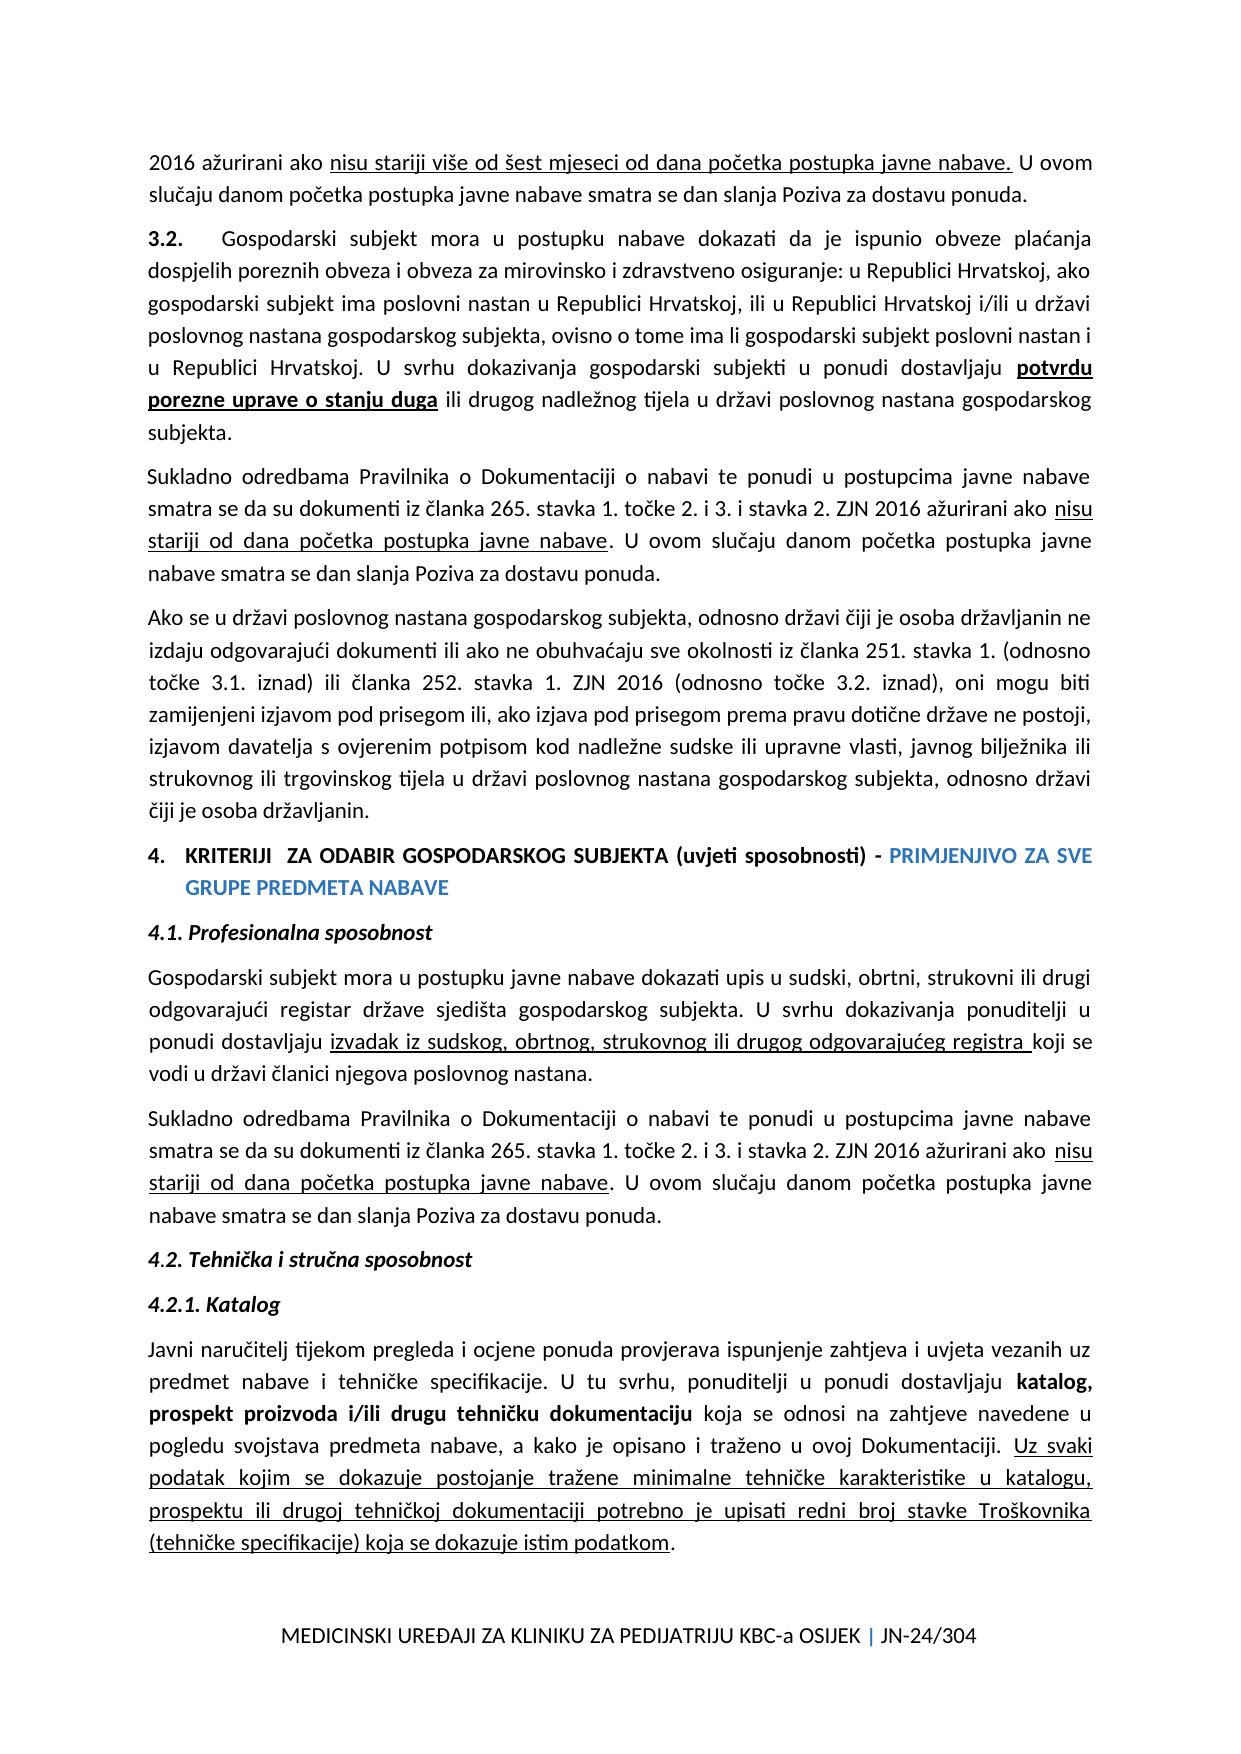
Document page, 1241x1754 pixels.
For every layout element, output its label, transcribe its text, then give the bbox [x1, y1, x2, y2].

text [148, 148, 1093, 208]
text Gospodarski subjekt mora u postupku javne nabave dokazati upis u sudski, obrtni, strukovni ili drugi odgovarajući registar države sjedišta gospodarskog subjekta. U svrhu dokazivanja ponuditelji u ponudi dostavljaju izvadak iz sudskog, obrtnog, strukovnog ili drugog odgovarajućeg registra koji se vodi u državi članici njegova poslovnog nastana. [148, 963, 1093, 1087]
list Sukladno odredbama Pravilnika o Dokumentaciji o nabavi te ponudi u postupcima javne nabave smatra se da su dokumenti iz članka 265. stavka 1. točke 2. i 3. i stavka 2. ZJN 2016 ažurirani ako nisu stariji od dana početka postupka javne nabave. U ovom slučaju danom početka postupka javne nabave smatra se dan slanja Poziva za dostavu ponuda. [147, 462, 1093, 587]
text Javni naručitelj tijekom pregleda i ocjene ponuda provjerava ispunjenje zahtjeva i uvjeta vezanih uz predmet nabave i tehničke specifikacije. U tu svrhu, ponuditelji u ponudi dostavljaju katalog, prospekt proizvoda i/ili drugu tehničku dokumentaciju koja se odnosi na zahtjeve navedene u pogledu svojstava predmeta nabave, a kako je opisano i traženo u ovoj Dokumentaciji. Uz svaki podatak kojim se dokazuje postojanje tražene minimalne tehničke karakteristike u katalogu, prospektu ili drugoj tehničkoj dokumentaciji potrebno je upisati redni broj stavke Troškovnika (tehničke specifikacije) koja se dokazuje istim podatkom. [148, 1489, 1093, 1556]
subtitle 4.2.1. Katalog [148, 1290, 1093, 1318]
text Javni naručitelj tijekom pregleda i ocjene ponuda provjerava ispunjenje zahtjeva i uvjeta vezanih uz predmet nabave i tehničke specifikacije. U tu svrhu, ponuditelji u ponudi dostavljaju katalog, prospekt proizvoda i/ili drugu tehničku dokumentaciju koja se odnosi na zahtjeve navedene u pogledu svojstava predmeta nabave, a kako je opisano i traženo u ovoj Dokumentaciji. Uz svaki podatak kojim se dokazuje postojanje tražene minimalne tehničke karakteristike u katalogu, prospektu ili drugoj tehničkoj dokumentaciji potrebno je upisati redni broj stavke Troškovnika (tehničke specifikacije) koja se dokazuje istim podatkom. [148, 1335, 1093, 1488]
subtitle KRITERIJI ZA ODABIR GOSPODARSKOG SUBJEKTA (uvjeti sposobnosti) - PRIMJENJIVO ZA SVE GRUPE PREDMETA NABAVE [148, 841, 1093, 902]
text Sukladno odredbama Pravilnika o Dokumentaciji o nabavi te ponudi u postupcima javne nabave smatra se da su dokumenti iz članka 265. stavka 1. točke 2. i 3. i stavka 2. ZJN 2016 ažurirani ako nisu stariji od dana početka postupka javne nabave. U ovom slučaju danom početka postupka javne nabave smatra se dan slanja Poziva za dostavu ponuda. [148, 1104, 1093, 1229]
subtitle 4.2. Tehnička i stručna sposobnost [148, 1245, 1093, 1273]
text Ako se u državi poslovnog nastana gospodarskog subjekta, odnosno državi čiji je osoba državljanin ne izdaju odgovarajući dokumenti ili ako ne obuhvaćaju sve okolnosti iz članka 251. stavka 1. (odnosno točke 3.1. iznad) ili članka 252. stavka 1. ZJN 2016 (odnosno točke 3.2. iznad), oni mogu biti zamijenjeni izjavom pod prisegom ili, ako izjava pod prisegom prema pravu dotične države ne postoji, izjavom davatelja s ovjerenim potpisom kod nadležne sudske ili upravne vlasti, javnog bilježnika ili strukovnog ili trgovinskog tijela u državi poslovnog nastana gospodarskog subjekta, odnosno državi čiji je osoba državljanin. [148, 603, 1093, 825]
list Gospodarski subjekt mora u postupku nabave dokazati da je ispunio obveze plaćanja dospjelih poreznih obveza i obveza za mirovinsko i zdravstveno osiguranje: u Republici Hrvatskoj, ako gospodarski subjekt ima poslovni nastan u Republici Hrvatskoj, ili u Republici Hrvatskoj i/ili u državi poslovnog nastana gospodarskog subjekta, ovisno o tome ima li gospodarski subjekt poslovni nastan i u Republici Hrvatskoj. U svrhu dokazivanja gospodarski subjekti u ponudi dostavljaju potvrdu porezne uprave o stanju duga ili drugog nadležnog tijela u državi poslovnog nastana gospodarskog subjekta. [148, 224, 1093, 446]
subtitle 4.1. Profesionalna sposobnost [148, 918, 1093, 946]
